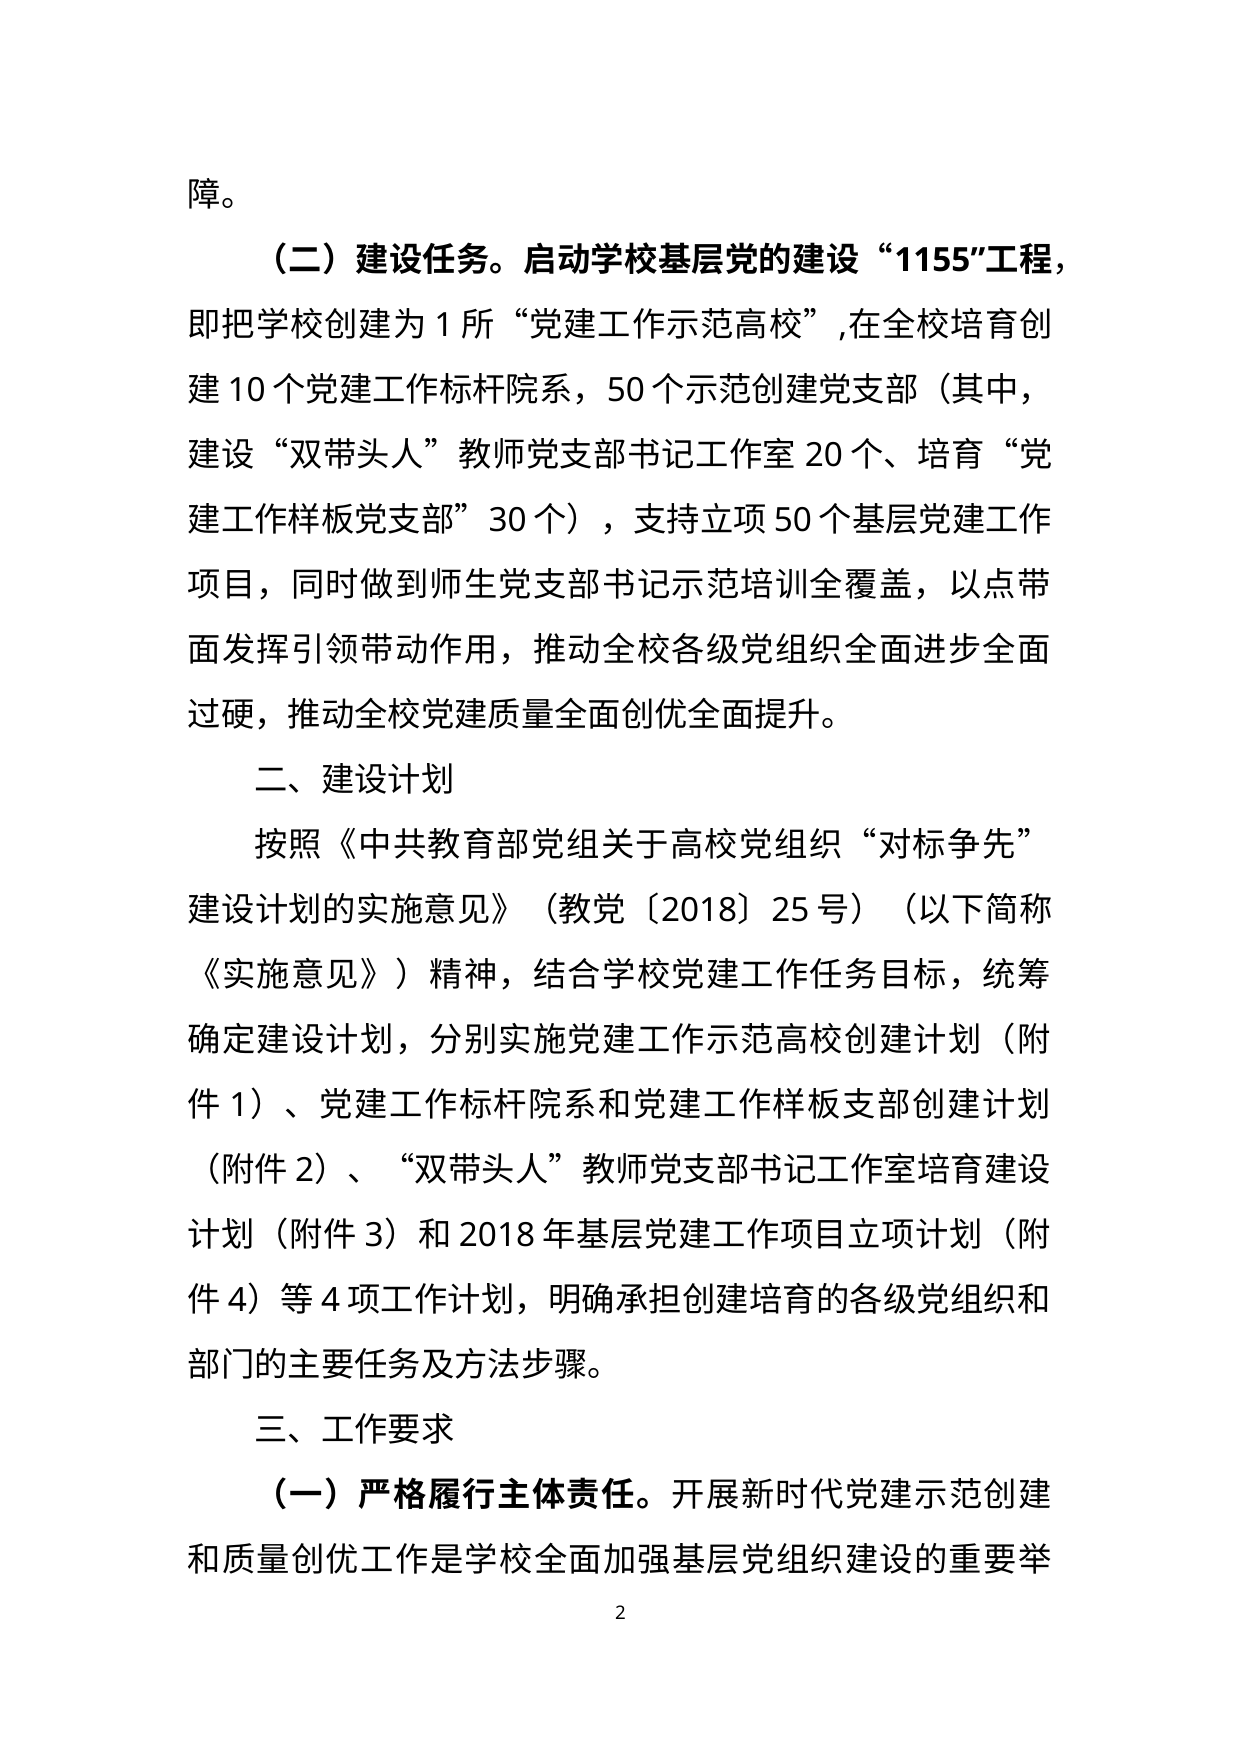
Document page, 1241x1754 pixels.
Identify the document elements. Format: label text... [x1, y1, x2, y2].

text 按照《中共教育部党组关于高校党组织“对标争先”建设计划的实施意见》（教党〔2018〕25号）（以下简称《实施意见》）精神，结合学校党建工作任务目标，统筹确定建设计划，分别实施党建工作示范高校创建计划（附件1）、党建工作标杆院系和党建工作样板支部创建计划（附件2）、“双带头人”教师党支部书记工作室培育建设计划（附件3）和2018年基层党建工作项目立项计划（附件4）等4项工作计划，明确承担创建培育的各级党组织和部门的主要任务及方法步骤。 [187, 810, 1053, 1395]
text 二、建设计划 [187, 745, 1053, 810]
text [187, 160, 1053, 225]
text （二）建设任务。启动学校基层党的建设“1155”工程，即把学校创建为1所“党建工作示范高校”,在全校培育创建10个党建工作标杆院系，50个示范创建党支部（其中，建设“双带头人”教师党支部书记工作室20个、培育“党建工作样板党支部”30个），支持立项50个基层党建工作项目，同时做到师生党支部书记示范培训全覆盖，以点带面发挥引领带动作用，推动全校各级党组织全面进步全面过硬，推动全校党建质量全面创优全面提升。 [187, 225, 1053, 745]
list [187, 1460, 1053, 1590]
text 三、工作要求 [187, 1395, 1053, 1460]
